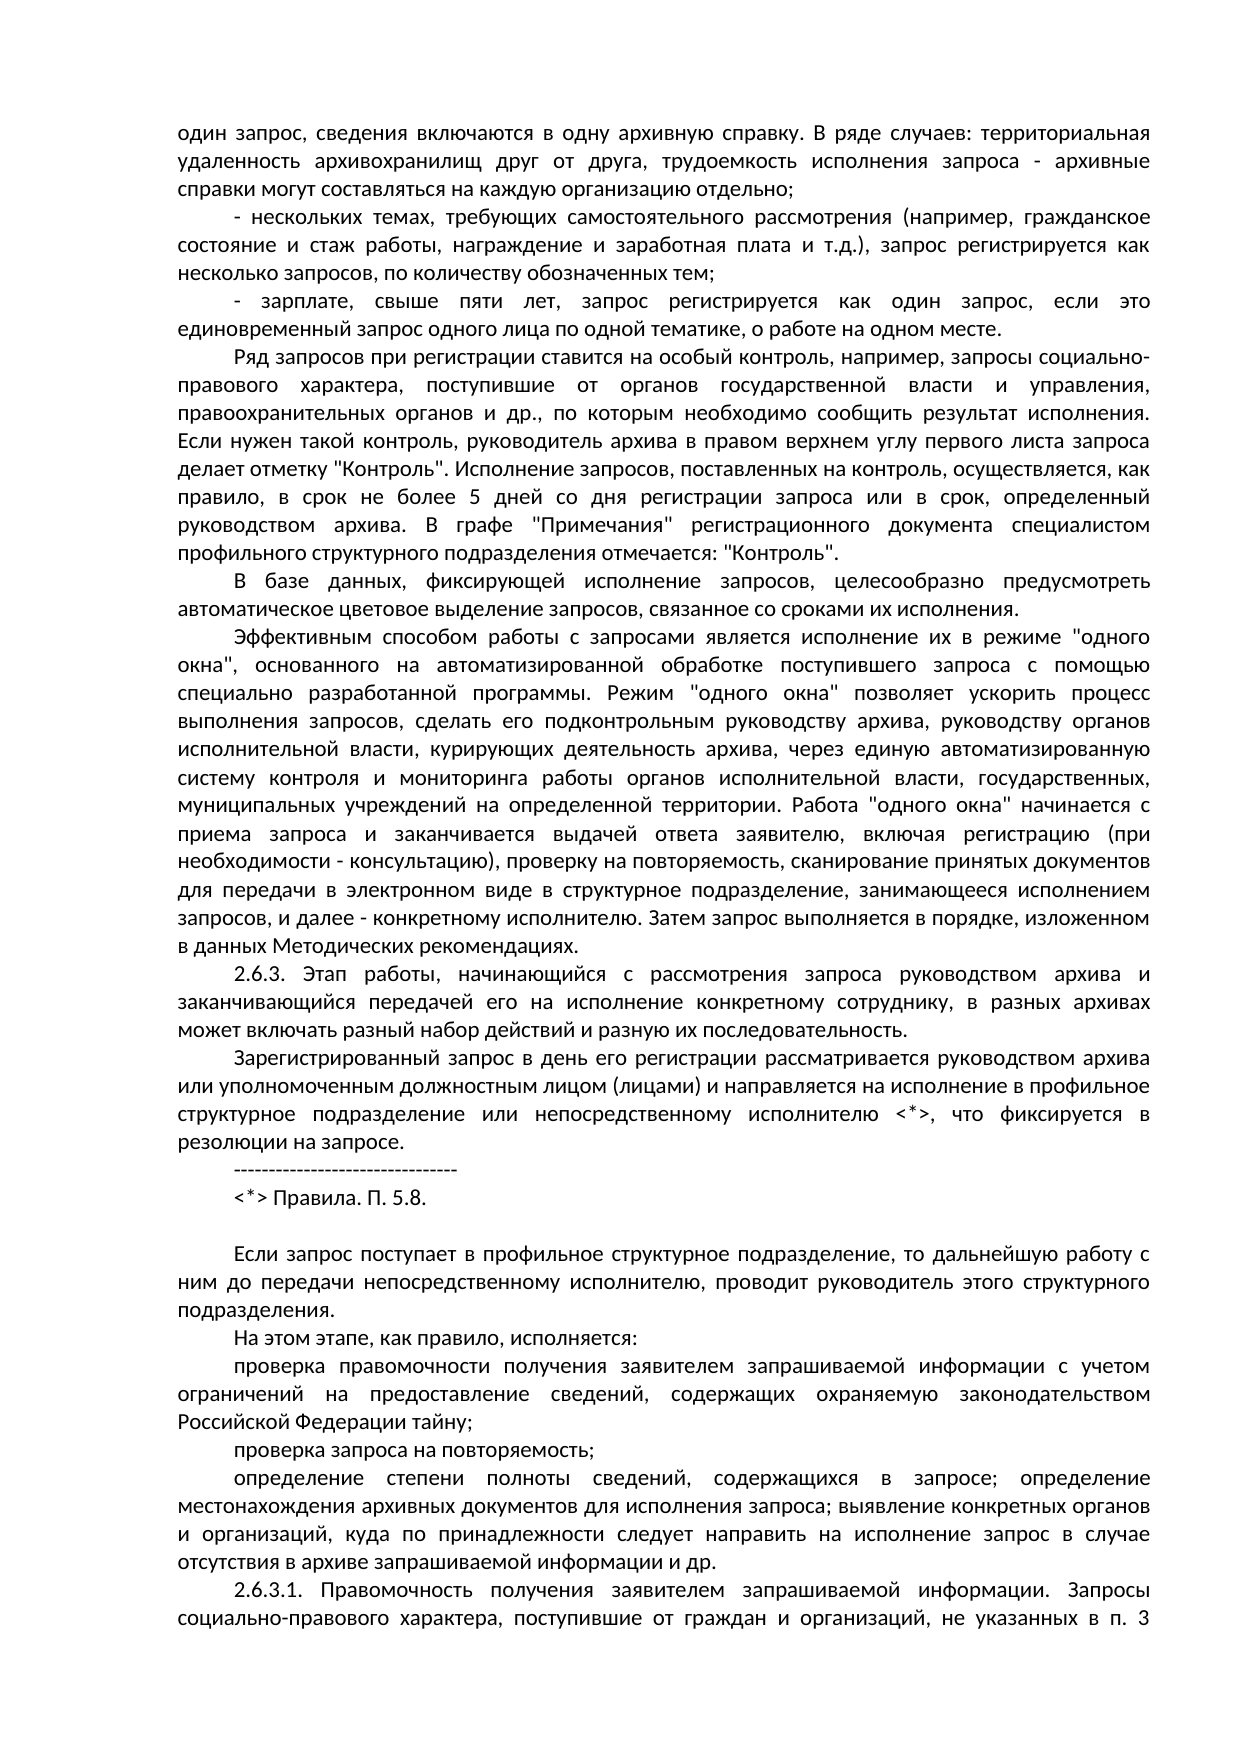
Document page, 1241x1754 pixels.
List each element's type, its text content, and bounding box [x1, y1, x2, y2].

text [177, 118, 1152, 202]
text В базе данных, фиксирующей исполнение запросов, целесообразно предусмотреть автоматическое цветовое выделение запросов, связанное со сроками их исполнения. [177, 566, 1152, 622]
text На этом этапе, как правило, исполняется: [177, 1323, 1152, 1351]
text -------------------------------- [177, 1155, 1152, 1183]
text Если запрос поступает в профильное структурное подразделение, то дальнейшую работу с ним до передачи непосредственному исполнителю, проводит руководитель этого структурного подразделения. [177, 1239, 1152, 1323]
text - зарплате, свыше пяти лет, запрос регистрируется как один запрос, если это единовременный запрос одного лица по одной тематике, о работе на одном месте. [177, 286, 1152, 342]
text проверка запроса на повторяемость; [177, 1435, 1152, 1463]
text Ряд запросов при регистрации ставится на особый контроль, например, запросы социально-правового характера, поступившие от органов государственной власти и управления, правоохранительных органов и др., по которым необходимо сообщить результат исполнения. Если нужен такой контроль, руководитель архива в правом верхнем углу первого листа запроса делает отметку "Контроль". Исполнение запросов, поставленных на контроль, осуществляется, как правило, в срок не более 5 дней со дня регистрации запроса или в срок, определенный руководством архива. В графе "Примечания" регистрационного документа специалистом профильного структурного подразделения отмечается: "Контроль". [177, 342, 1152, 566]
text - нескольких темах, требующих самостоятельного рассмотрения (например, гражданское состояние и стаж работы, награждение и заработная плата и т.д.), запрос регистрируется как несколько запросов, по количеству обозначенных тем; [177, 202, 1152, 286]
text проверка правомочности получения заявителем запрашиваемой информации с учетом ограничений на предоставление сведений, содержащих охраняемую законодательством Российской Федерации тайну; [177, 1351, 1152, 1435]
text определение степени полноты сведений, содержащихся в запросе; определение местонахождения архивных документов для исполнения запроса; выявление конкретных органов и организаций, куда по принадлежности следует направить на исполнение запрос в случае отсутствия в архиве запрашиваемой информации и др. [177, 1463, 1152, 1575]
text Зарегистрированный запрос в день его регистрации рассматривается руководством архива или уполномоченным должностным лицом (лицами) и направляется на исполнение в профильное структурное подразделение или непосредственному исполнителю <*>, что фиксируется в резолюции на запросе. [177, 1043, 1152, 1155]
text <*> Правила. П. 5.8. [177, 1183, 1152, 1211]
text 2.6.3. Этап работы, начинающийся с рассмотрения запроса руководством архива и заканчивающийся передачей его на исполнение конкретному сотруднику, в разных архивах может включать разный набор действий и разную их последовательность. [177, 959, 1152, 1043]
text Эффективным способом работы с запросами является исполнение их в режиме "одного окна", основанного на автоматизированной обработке поступившего запроса с помощью специально разработанной программы. Режим "одного окна" позволяет ускорить процесс выполнения запросов, сделать его подконтрольным руководству архива, руководству органов исполнительной власти, курирующих деятельность архива, через единую автоматизированную систему контроля и мониторинга работы органов исполнительной власти, государственных, муниципальных учреждений на определенной территории. Работа "одного окна" начинается с приема запроса и заканчивается выдачей ответа заявителю, включая регистрацию (при необходимости - консультацию), проверку на повторяемость, сканирование принятых документов для передачи в электронном виде в структурное подразделение, занимающееся исполнением запросов, и далее - конкретному исполнителю. Затем запрос выполняется в порядке, изложенном в данных Методических рекомендациях. [177, 622, 1152, 959]
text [177, 1575, 1152, 1631]
